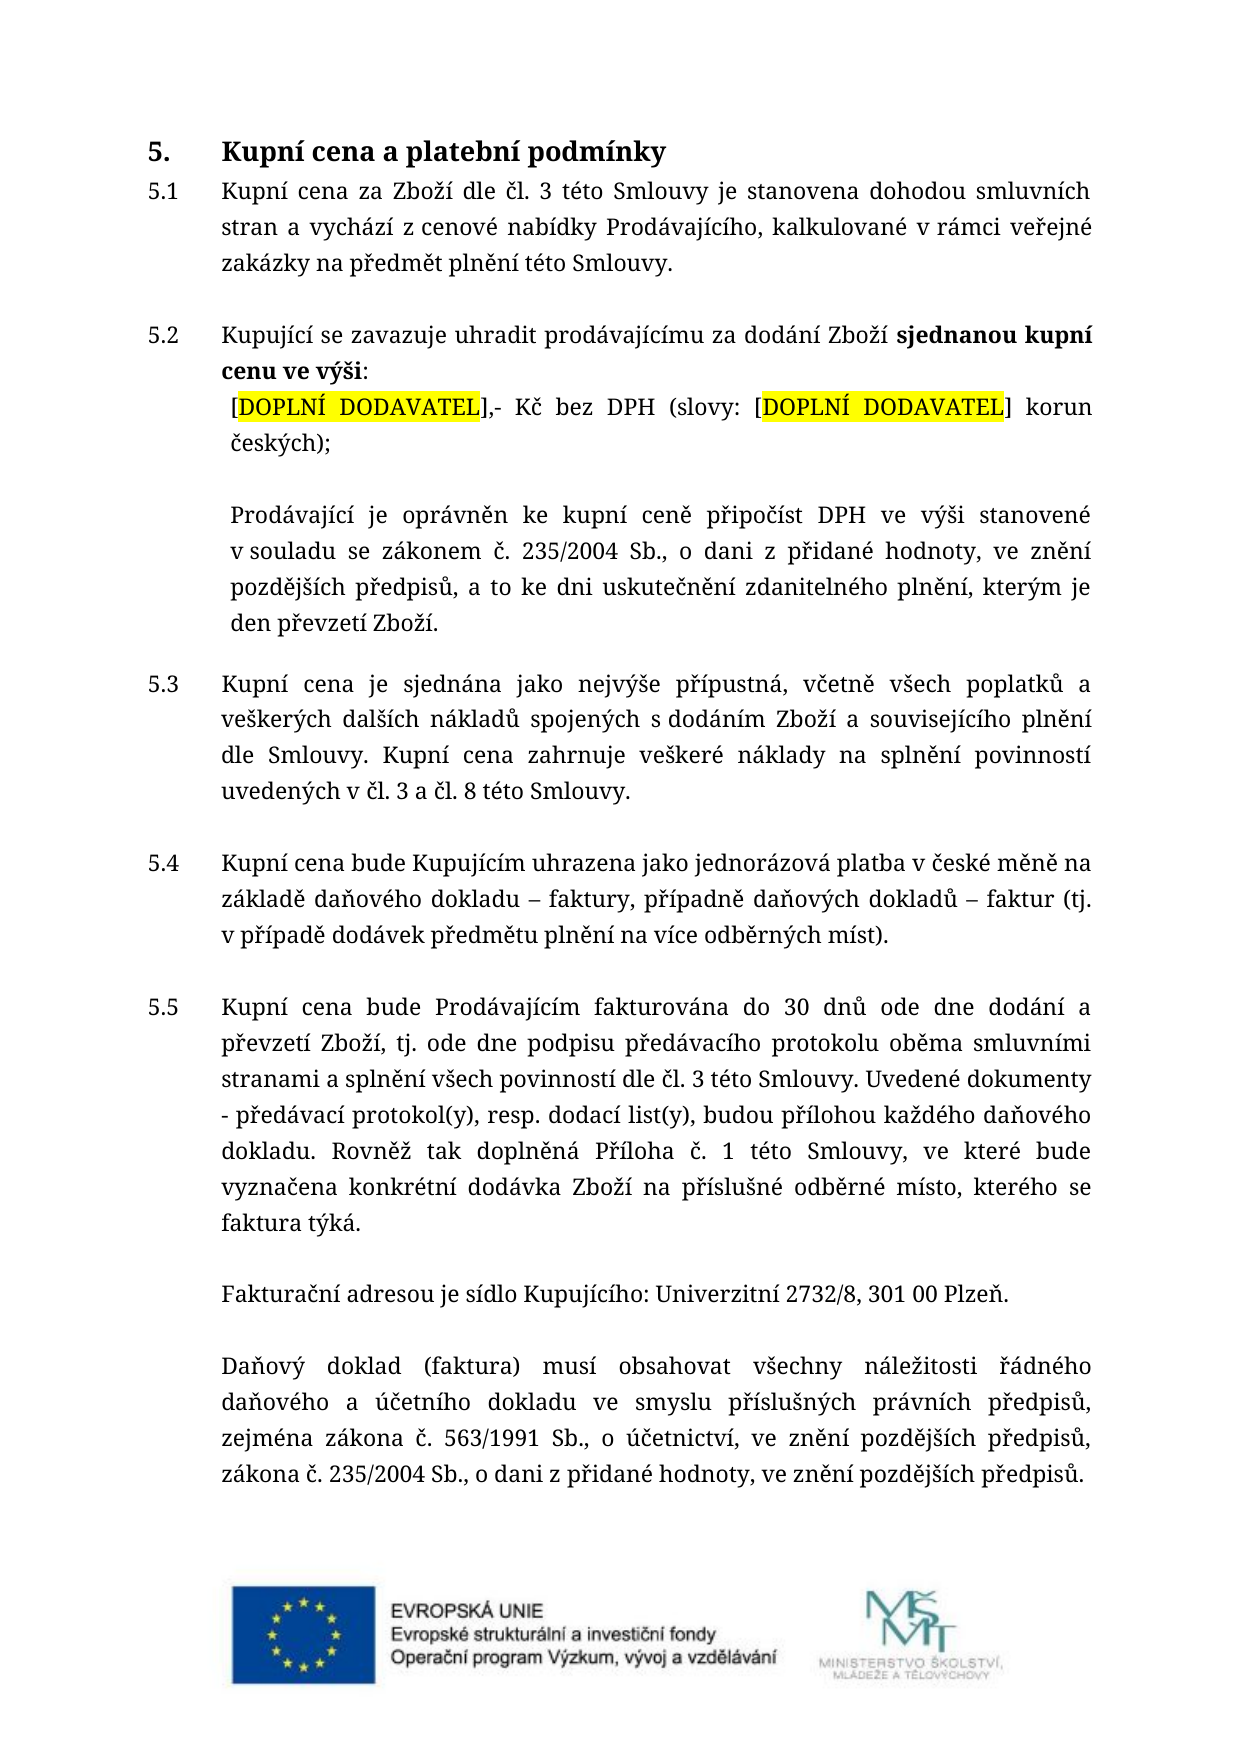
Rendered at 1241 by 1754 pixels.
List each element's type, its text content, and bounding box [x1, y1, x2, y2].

list [DOPLNÍ DODAVATEL],- Kč bez DPH (slovy: [DOPLNÍ DODAVATEL] korun českých); [230, 391, 1093, 458]
text 5.5 Kupní cena bude Prodávajícím fakturována do 30 dnů ode dne dodání a převzetí Zboží, tj. ode dne podpisu předávacího protokolu oběma smluvními stranami a splnění všech povinností dle čl. 3 této Smlouvy. Uvedené dokumenty - předávací protokol(y), resp. dodací list(y), budou přílohou každého daňového dokladu. Rovněž tak doplněná Příloha č. 1 této Smlouvy, ve které bude vyznačena konkrétní dodávka Zboží na příslušné odběrné místo, kterého se faktura týká. [148, 991, 1093, 1238]
text 5.4 Kupní cena bude Kupujícím uhrazena jako jednorázová platba v české měně na základě daňového dokladu – faktury, případně daňových dokladů – faktur (tj. v případě dodávek předmětu plnění na více odběrných míst). [148, 847, 1093, 950]
text 5. Kupní cena a platební podmínky [148, 133, 1093, 170]
picture [160, 1538, 1081, 1720]
text 5.2 Kupující se zavazuje uhradit prodávajícímu za dodání Zboží sjednanou kupní cenu ve výši: [148, 319, 1093, 386]
text Fakturační adresou je sídlo Kupujícího: Univerzitní 2732/8, 301 00 Plzeň. [221, 1278, 1093, 1310]
text Daňový doklad (faktura) musí obsahovat všechny náležitosti řádného daňového a účetního dokladu ve smyslu příslušných právních předpisů, zejména zákona č. 563/1991 Sb., o účetnictví, ve znění pozdějších předpisů, zákona č. 235/2004 Sb., o dani z přidané hodnoty, ve znění pozdějších předpisů. [221, 1350, 1093, 1489]
text 5.3 Kupní cena je sjednána jako nejvýše přípustná, včetně všech poplatků a veškerých dalších nákladů spojených s dodáním Zboží a souvisejícího plnění dle Smlouvy. Kupní cena zahrnuje veškeré náklady na splnění povinností uvedených v čl. 3 a čl. 8 této Smlouvy. [148, 667, 1093, 807]
list Prodávající je oprávněn ke kupní ceně připočíst DPH ve výši stanovené v souladu se zákonem č. 235/2004 Sb., o dani z přidané hodnoty, ve znění pozdějších předpisů, a to ke dni uskutečnění zdanitelného plnění, kterým je den převzetí Zboží. [230, 499, 1093, 638]
text 5.1 Kupní cena za Zboží dle čl. 3 této Smlouvy je stanovena dohodou smluvních stran a vychází z cenové nabídky Prodávajícího, kalkulované v rámci veřejné zakázky na předmět plnění této Smlouvy. [148, 175, 1093, 278]
